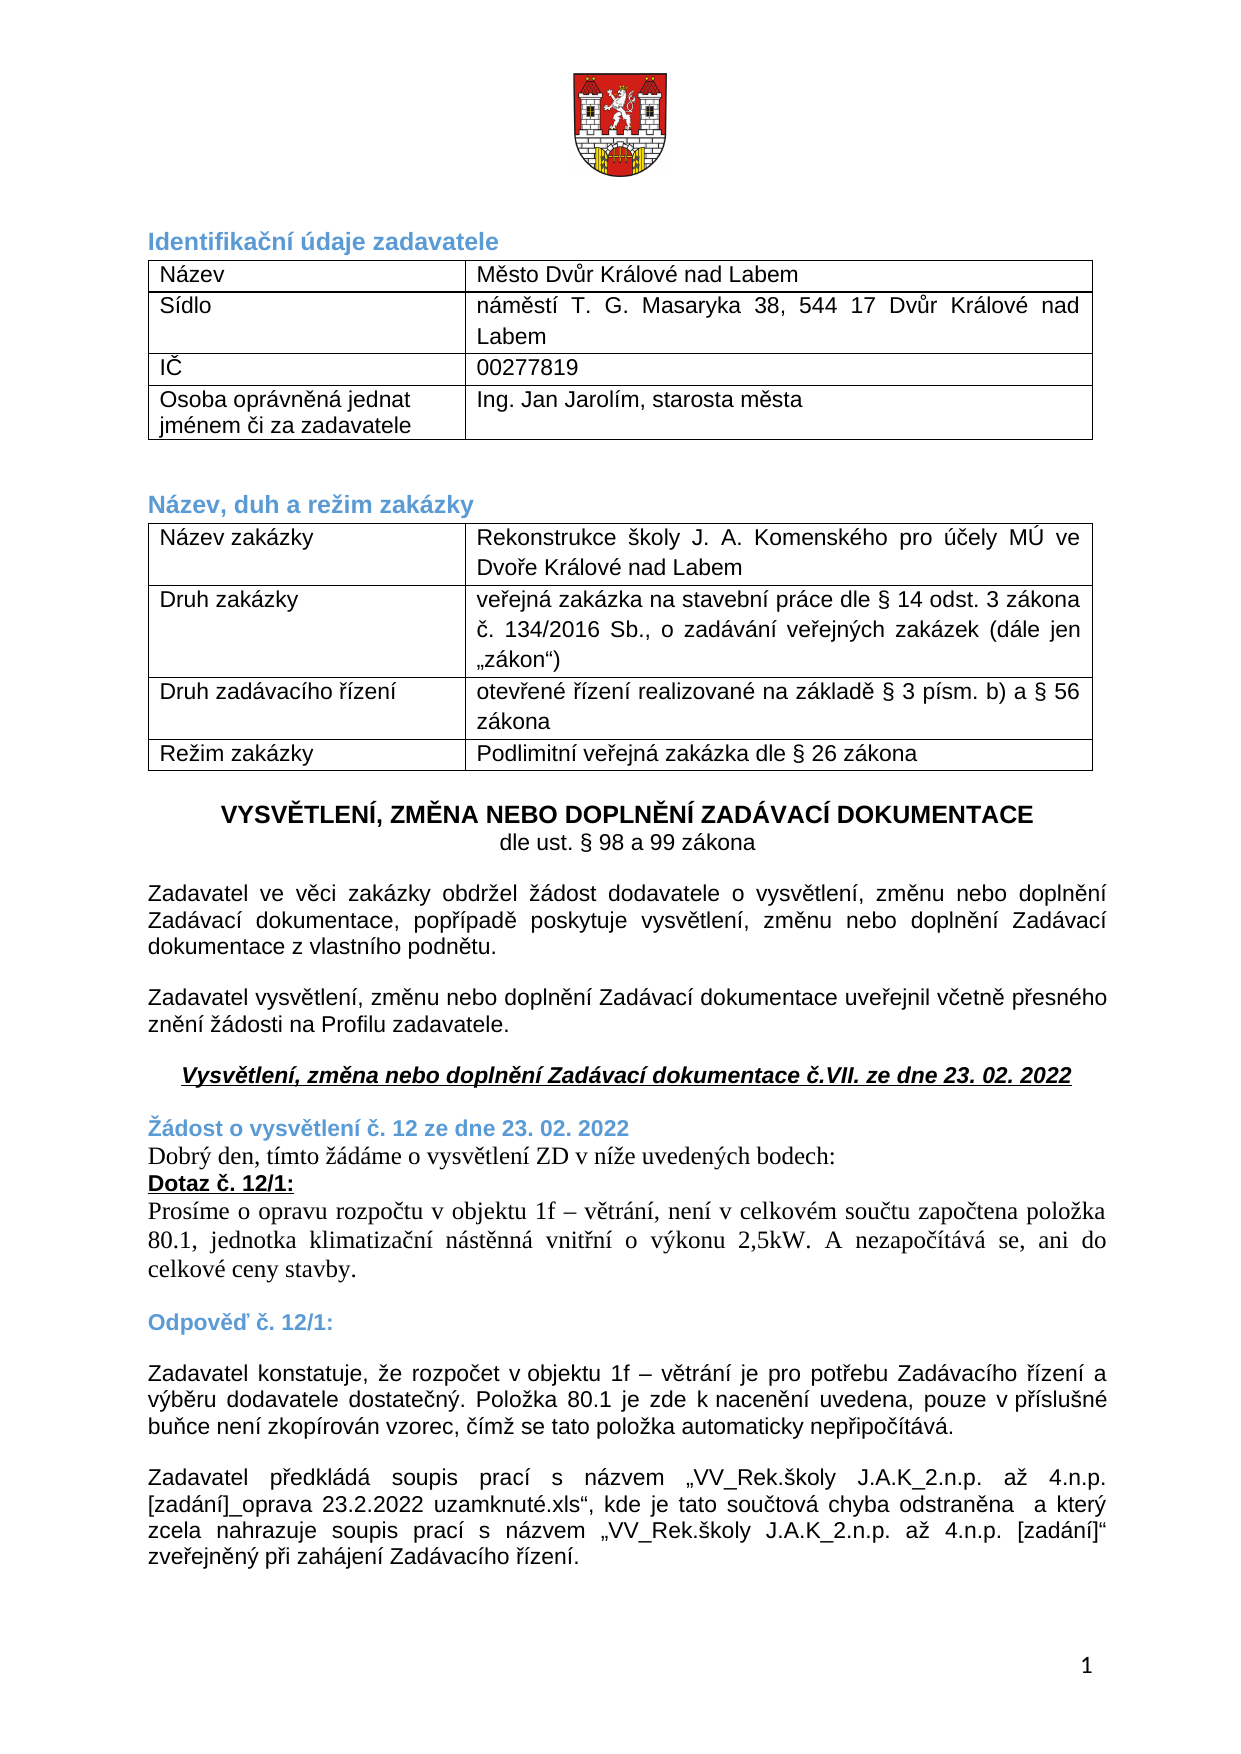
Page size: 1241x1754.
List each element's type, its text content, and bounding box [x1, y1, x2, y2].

text Dotaz č. 12/1: [148, 1170, 1107, 1196]
text VYSVĚTLENÍ, ZMĚNA NEBO DOPLNĚNÍ ZADÁVACÍ DOKUMENTACE [148, 800, 1107, 829]
text Zadavatel vysvětlení, změnu nebo doplnění Zadávací dokumentace uveřejnil včetně přesného znění žádosti na Profilu zadavatele. [148, 984, 1107, 1037]
text Název, duh a režim zakázky [148, 490, 1093, 518]
text Vysvětlení, změna nebo doplnění Zadávací dokumentace č.VII. ze dne 23. 02. 2022 [148, 1062, 1107, 1088]
table_cell 00277819 [466, 354, 1092, 385]
table_cell Ing. Jan Jarolím, starosta města [466, 386, 1092, 439]
text dle ust. § 98 a 99 zákona [148, 829, 1107, 855]
table_header Rekonstrukce školy J. A. Komenského pro účely MÚ ve Dvoře Králové nad Labem [466, 524, 1092, 585]
text Zadavatel ve věci zakázky obdržel žádost dodavatele o vysvětlení, změnu nebo doplnění Zadávací dokumentace, popřípadě poskytuje vysvětlení, změnu nebo doplnění Zadávací dokumentace z vlastního podnětu. [148, 880, 1107, 959]
text Prosíme o opravu rozpočtu v objektu 1f – větrání, není v celkovém součtu započtena položka 80.1, jednotka klimatizační nástěnná vnitřní o výkonu 2,5kW. A nezapočítává se, ani do celkové ceny stavby. [148, 1196, 1107, 1282]
table_cell Režim zakázky [149, 740, 465, 770]
text Zadavatel předkládá soupis prací s názvem „VV_Rek.školy J.A.K_2.n.p. až 4.n.p. [zadání]_oprava 23.2.2022 uzamknuté.xls“, kde je tato součtová chyba odstraněna a který zcela nahrazuje soupis prací s názvem „VV_Rek.školy J.A.K_2.n.p. až 4.n.p. [zadání]“ zveřejněný při zahájení Zadávacího řízení. [148, 1464, 1107, 1569]
picture [573, 73, 667, 177]
table_cell Druh zadávacího řízení [149, 678, 465, 739]
text Dobrý den, tímto žádáme o vysvětlení ZD v níže uvedených bodech: [148, 1141, 1107, 1170]
table_cell veřejná zakázka na stavební práce dle § 14 odst. 3 zákona č. 134/2016 Sb., o zadávání veřejných zakázek (dále jen „zákon“) [466, 586, 1092, 677]
table_header Město Dvůr Králové nad Labem [466, 261, 1092, 291]
text Identifikační údaje zadavatele [148, 227, 1093, 256]
table_header Název zakázky [149, 524, 465, 585]
text Odpověď č. 12/1: [148, 1309, 1107, 1335]
text Zadavatel konstatuje, že rozpočet v objektu 1f – větrání je pro potřebu Zadávacího řízení a výběru dodavatele dostatečný. Položka 80.1 je zde k nacenění uvedena, pouze v příslušné buňce není zkopírován vzorec, čímž se tato položka automaticky nepřipočítává. [148, 1360, 1107, 1439]
table_cell otevřené řízení realizované na základě § 3 písm. b) a § 56 zákona [466, 678, 1092, 739]
table_cell IČ [149, 354, 465, 385]
table_cell Podlimitní veřejná zakázka dle § 26 zákona [466, 740, 1092, 770]
table_cell Osoba oprávněná jednat jménem či za zadavatele [149, 386, 465, 439]
table_header Název [149, 261, 465, 291]
table_cell Druh zakázky [149, 586, 465, 677]
table_cell náměstí T. G. Masaryka 38, 544 17 Dvůr Králové nad Labem [466, 293, 1092, 353]
table_cell Sídlo [149, 293, 465, 353]
text Žádost o vysvětlení č. 12 ze dne 23. 02. 2022 [148, 1115, 1107, 1141]
